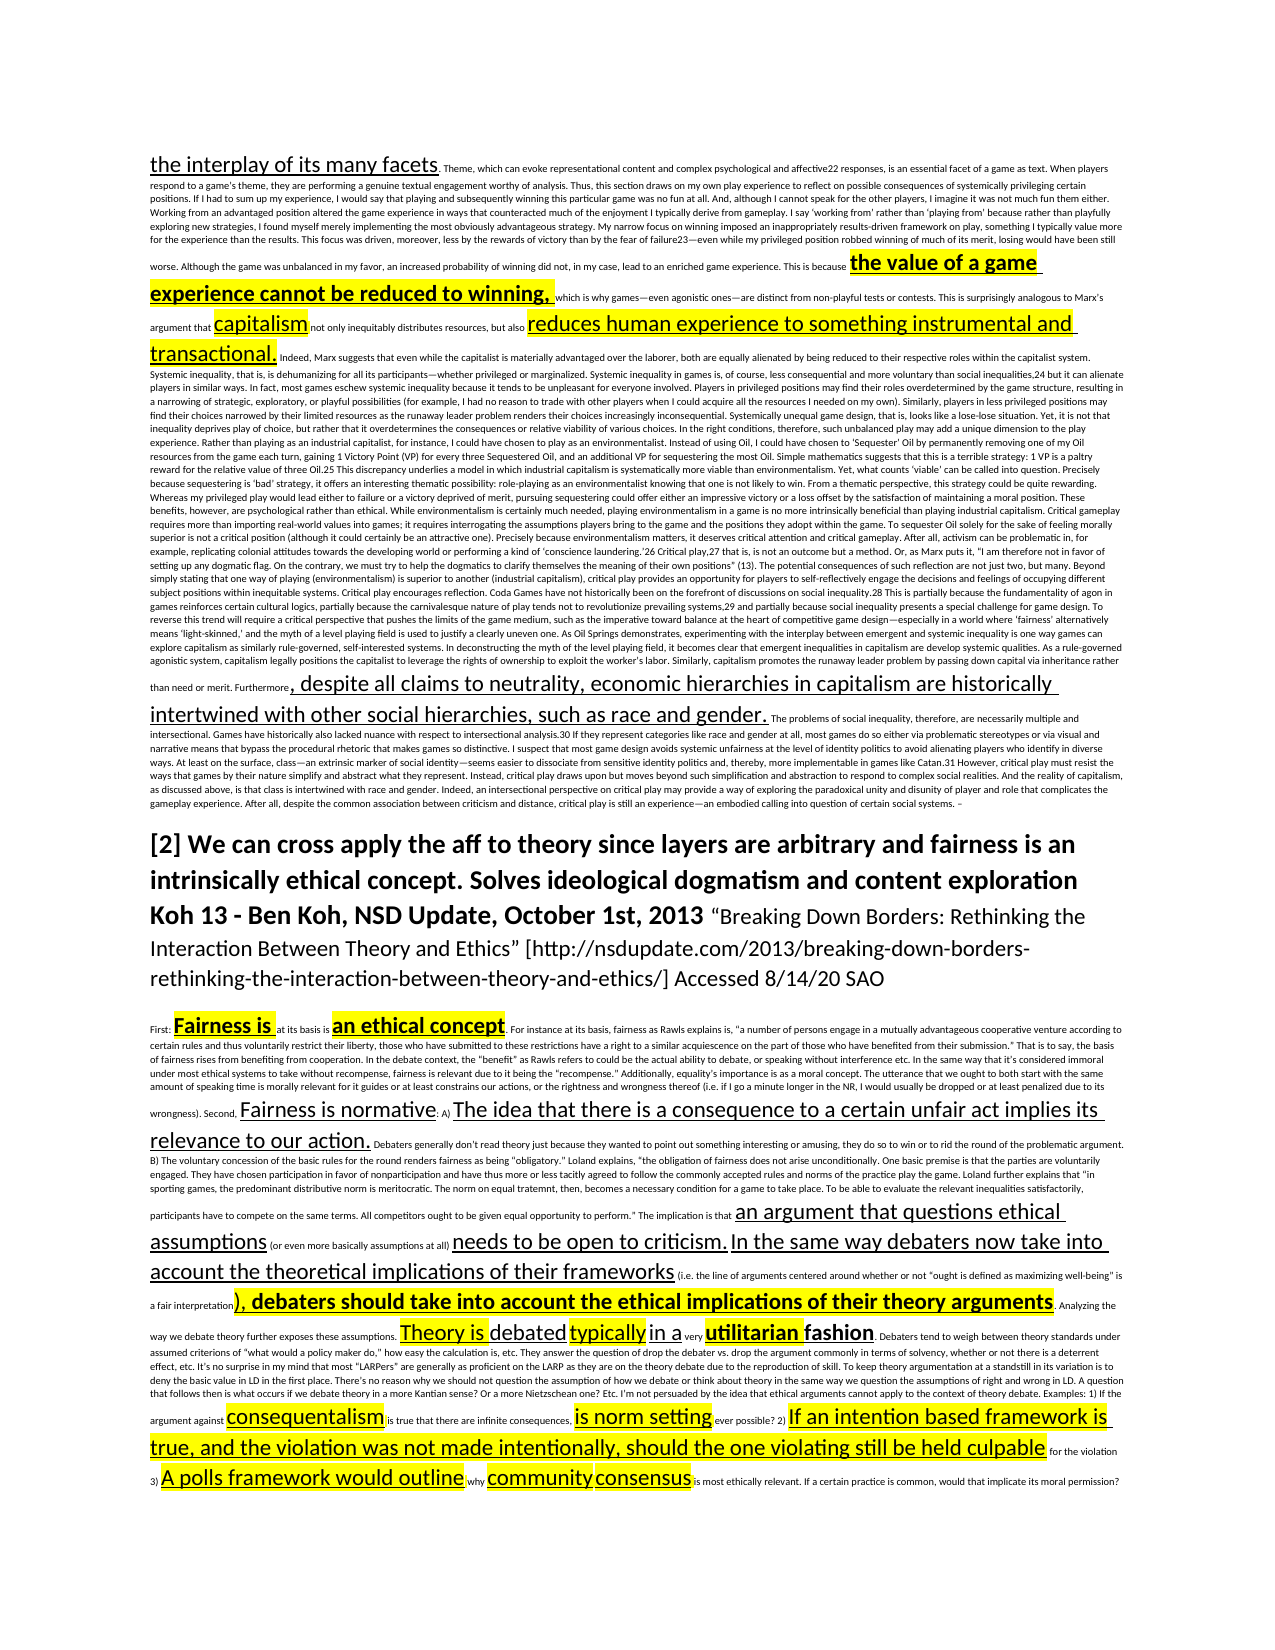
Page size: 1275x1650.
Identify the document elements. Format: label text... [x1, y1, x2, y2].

text Koh 13 - Ben Koh, NSD Update, October 1st, 2013 “Breaking Down Borders: Rethinking the Interaction Between Theory and Ethics” [http://nsdupdate.com/2013/breaking-down-borders-rethinking-the-interaction-between-theory-and-ethics/] Accessed 8/14/20 SAO [150, 898, 1125, 992]
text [150, 150, 1125, 809]
subtitle [2] We can cross apply the aff to theory since layers are arbitrary and fairness is an intrinsically ethical concept. Solves ideological dogmatism and content exploration [150, 827, 1125, 896]
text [150, 1011, 1125, 1491]
